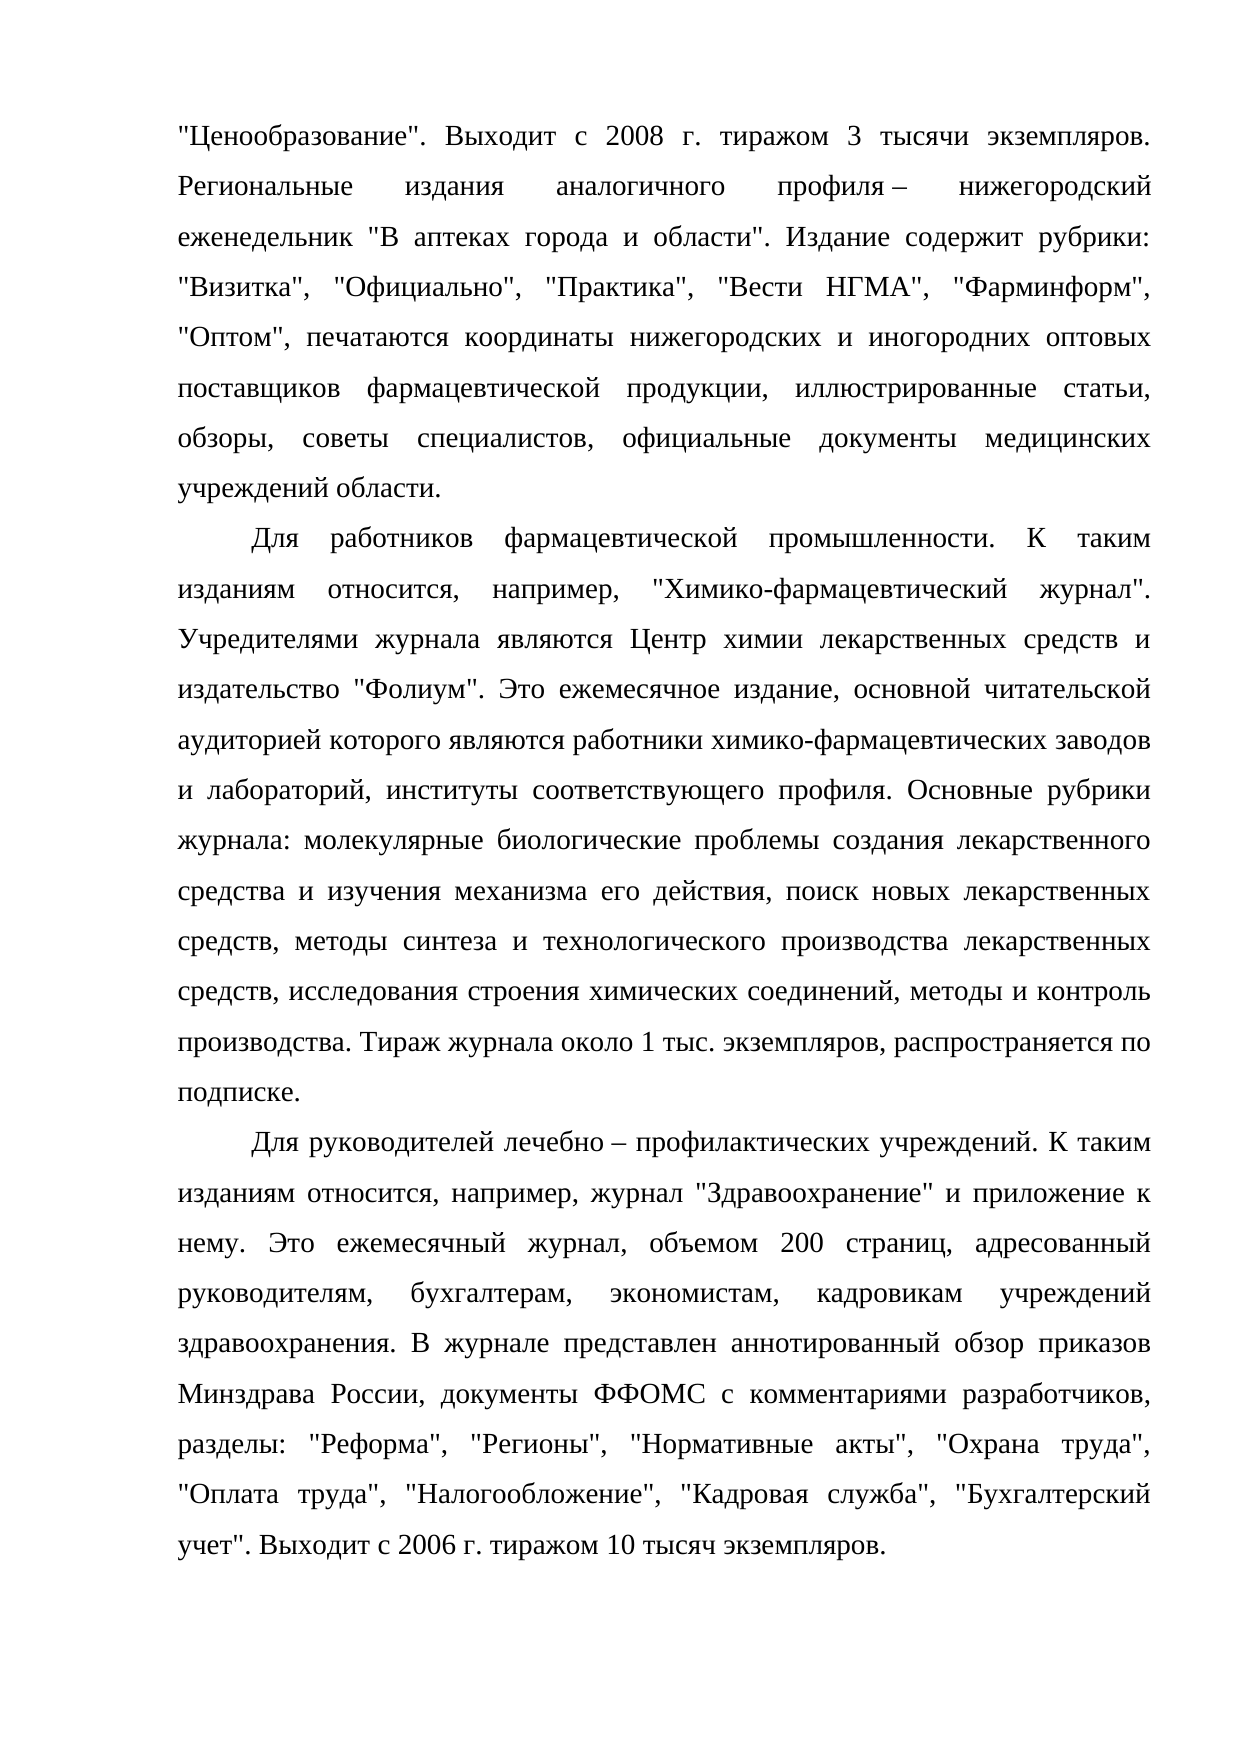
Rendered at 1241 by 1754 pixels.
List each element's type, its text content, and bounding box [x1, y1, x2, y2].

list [177, 118, 1152, 504]
text Для руководителей лечебно – профилактических учреждений. К таким изданиям относится, например, журнал "Здравоохранение" и приложение к нему. Это ежемесячный журнал, объемом 200 страниц, адресованный руководителям, бухгалтерам, экономистам, кадровикам учреждений здравоохранения. В журнале представлен аннотированный обзор приказов Минздрава России, документы ФФОМС с комментариями разработчиков, разделы: "Реформа", "Регионы", "Нормативные акты", "Охрана труда", "Оплата труда", "Налогообложение", "Кадровая служба", "Бухгалтерский учет". Выходит с 2006 г. тиражом 10 тысяч экземпляров. [177, 1124, 1152, 1560]
text Для работников фармацевтической промышленности. К таким изданиям относится, например, "Химико-фармацевтический журнал". Учредителями журнала являются Центр химии лекарственных средств и издательство "Фолиум". Это ежемесячное издание, основной читательской аудиторией которого являются работники химико-фармацевтических заводов и лабораторий, институты соответствующего профиля. Основные рубрики журнала: молекулярные биологические проблемы создания лекарственного средства и изучения механизма его действия, поиск новых лекарственных средств, методы синтеза и технологического производства лекарственных средств, исследования строения химических соединений, методы и контроль производства. Тираж журнала около 1 тыс. экземпляров, распространяется по подписке. [177, 521, 1152, 1108]
